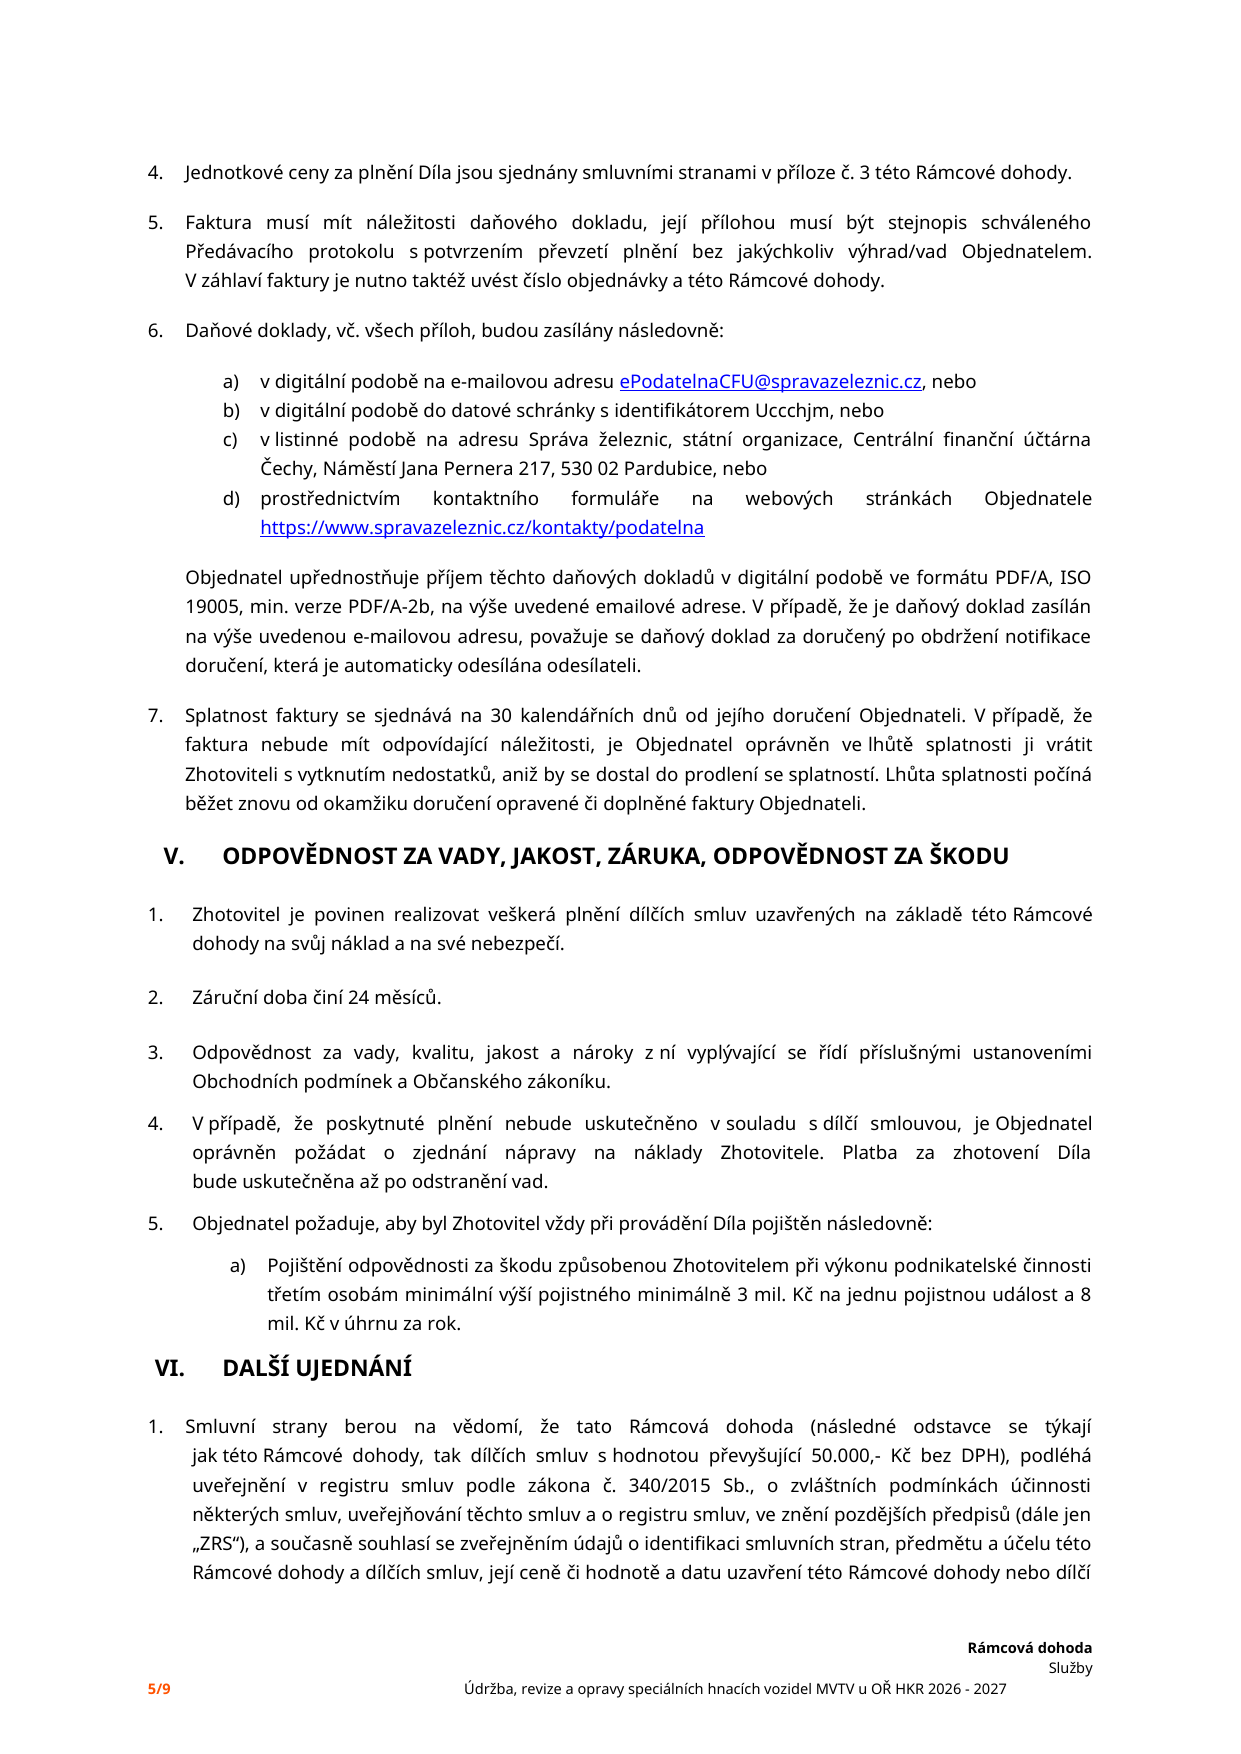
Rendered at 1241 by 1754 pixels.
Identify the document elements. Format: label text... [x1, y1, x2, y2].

list v digitální podobě do datové schránky s identifikátorem Uccchjm, nebo [223, 397, 1093, 423]
list Faktura musí mít náležitosti daňového dokladu, její přílohou musí být stejnopis schváleného Předávacího protokolu s potvrzením převzetí plnění bez jakýchkoliv výhrad/vad Objednatelem. V záhlaví faktury je nutno taktéž uvést číslo objednávky a této Rámcové dohody. [148, 209, 1093, 293]
list Jednotkové ceny za plnění Díla jsou sjednány smluvními stranami v příloze č. 3 této Rámcové dohody. [148, 159, 1093, 184]
list prostřednictvím kontaktního formuláře na webových stránkách Objednatele https://www.spravazeleznic.cz/kontakty/podatelna [223, 485, 1093, 540]
list Daňové doklady, vč. všech příloh, budou zasílány následovně: [148, 318, 1093, 343]
list V případě, že poskytnuté plnění nebude uskutečněno v souladu s dílčí smlouvou, je Objednatel oprávněn požádat o zjednání nápravy na náklady Zhotovitele. Platba za zhotovení Díla bude uskutečněna až po odstranění vad. [148, 1110, 1093, 1194]
list Zhotovitel je povinen realizovat veškerá plnění dílčích smluv uzavřených na základě této Rámcové dohody na svůj náklad a na své nebezpečí. [148, 901, 1093, 956]
list Odpovědnost za vady, kvalitu, jakost a nároky z ní vyplývající se řídí příslušnými ustanoveními Obchodních podmínek a Občanského zákoníku. [148, 1039, 1093, 1094]
list ODPOVĚDNOST ZA VADY, JAKOST, ZÁRUKA, ODPOVĚDNOST ZA ŠKODU [185, 840, 1093, 871]
list Záruční doba činí 24 měsíců. [148, 985, 1093, 1010]
list Pojištění odpovědnosti za škodu způsobenou Zhotovitelem při výkonu podnikatelské činnosti třetím osobám minimální výší pojistného minimálně 3 mil. Kč na jednu pojistnou událost a 8 mil. Kč v úhrnu za rok. [229, 1252, 1093, 1336]
list Objednatel upřednostňuje příjem těchto daňových dokladů v digitální podobě ve formátu PDF/A, ISO 19005, min. verze PDF/A-2b, na výše uvedené emailové adrese. V případě, že je daňový doklad zasílán na výše uvedenou e-mailovou adresu, považuje se daňový doklad za doručený po obdržení notifikace doručení, která je automaticky odesílána odesílateli. [185, 564, 1093, 678]
list v listinné podobě na adresu Správa železnic, státní organizace, Centrální finanční účtárna Čechy, Náměstí Jana Pernera 217, 530 02 Pardubice, nebo [223, 426, 1093, 481]
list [148, 1413, 1093, 1585]
list DALŠÍ UJEDNÁNÍ [185, 1352, 1093, 1384]
list Objednatel požaduje, aby byl Zhotovitel vždy při provádění Díla pojištěn následovně: [148, 1210, 1093, 1236]
list v digitální podobě na e-mailovou adresu ePodatelnaCFU@spravazeleznic.cz, nebo [223, 368, 1093, 393]
list Splatnost faktury se sjednává na 30 kalendářních dnů od jejího doručení Objednateli. V případě, že faktura nebude mít odpovídající náležitosti, je Objednatel oprávněn ve lhůtě splatnosti ji vrátit Zhotoviteli s vytknutím nedostatků, aniž by se dostal do prodlení se splatností. Lhůta splatnosti počíná běžet znovu od okamžiku doručení opravené či doplněné faktury Objednateli. [148, 702, 1093, 816]
